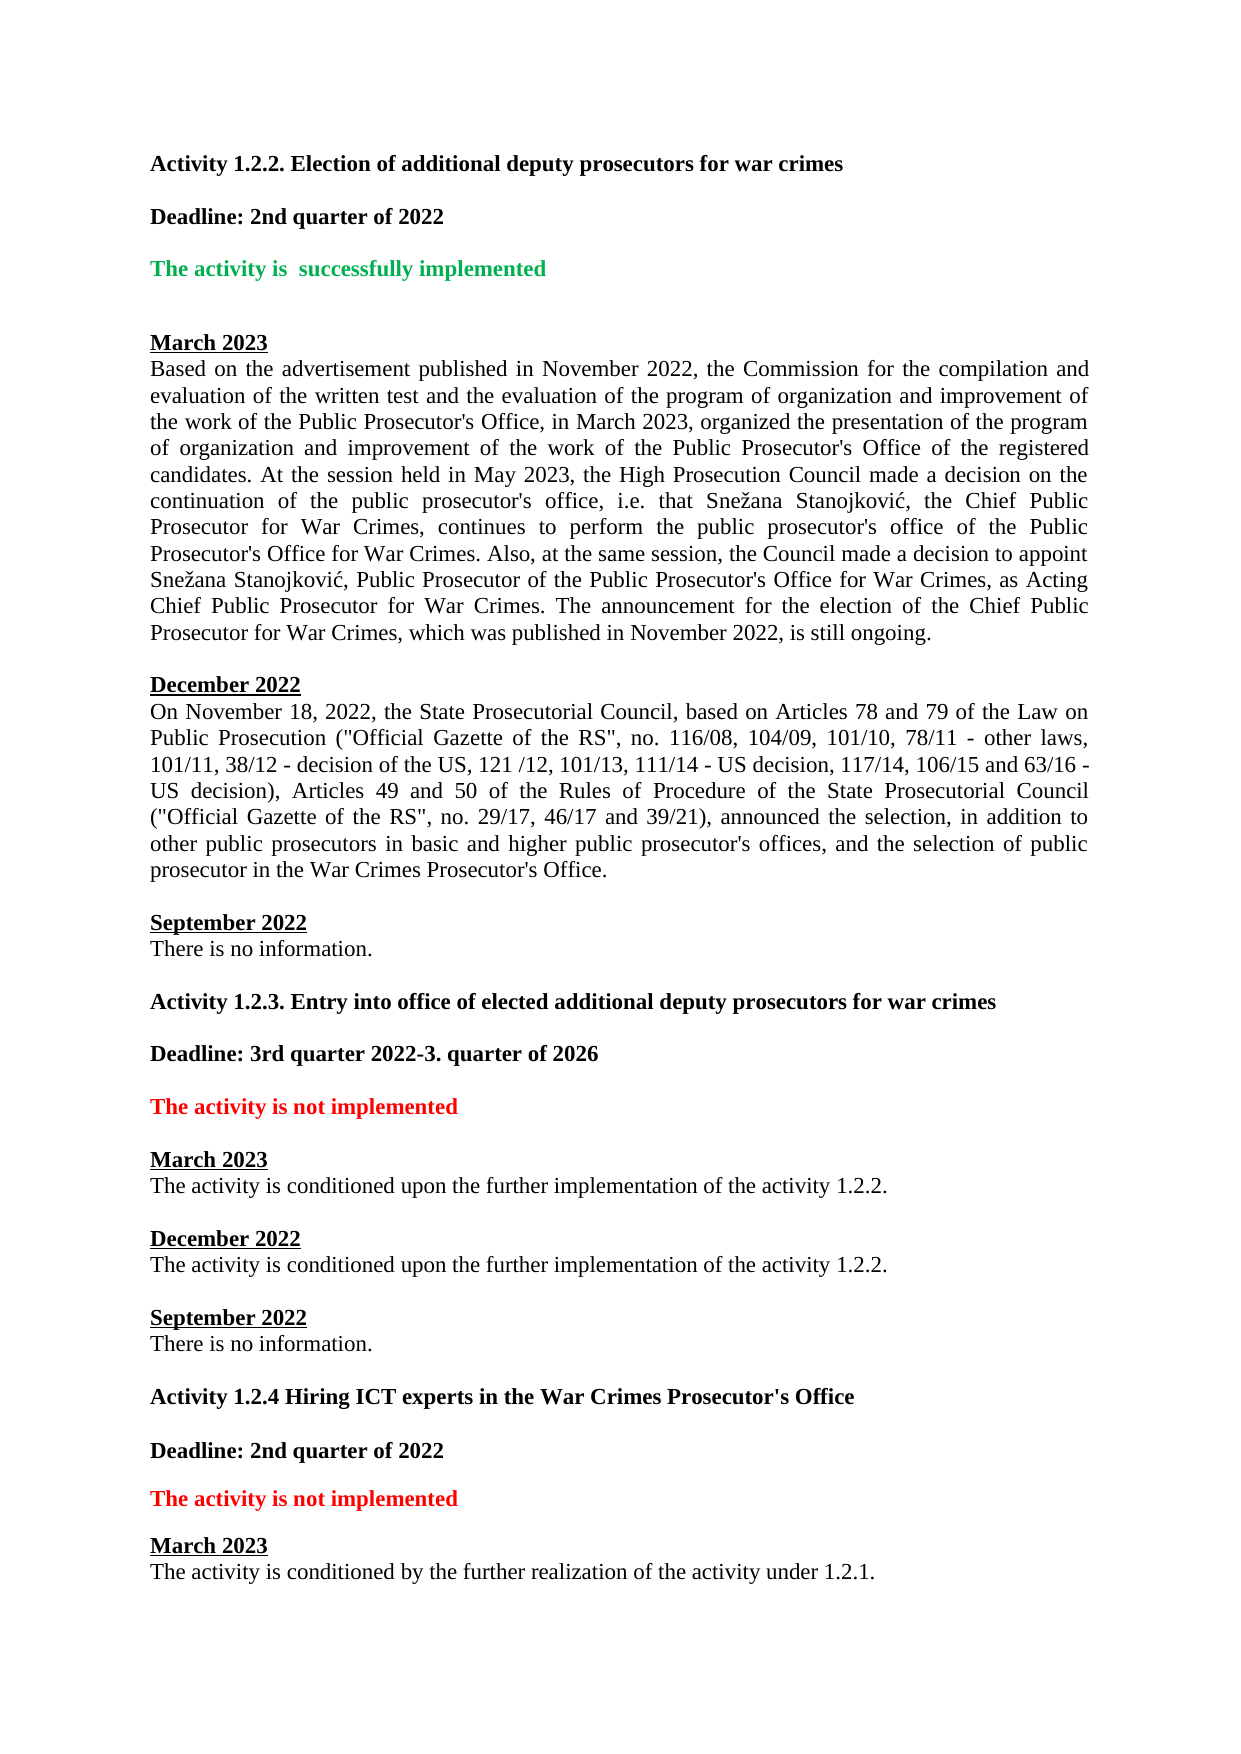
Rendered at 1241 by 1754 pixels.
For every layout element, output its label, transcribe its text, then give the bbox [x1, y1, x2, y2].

subtitle Activity 1.2.3. Entry into office of elected additional deputy prosecutors for war crimes [150, 988, 1090, 1014]
text The activity is conditioned upon the further implementation of the activity 1.2.2. [150, 1251, 1090, 1278]
text Based on the advertisement published in November 2022, the Commission for the compilation and evaluation of the written test and the evaluation of the program of organization and improvement of the work of the Public Prosecutor's Office, in March 2023, organized the presentation of the program of organization and improvement of the work of the Public Prosecutor's Office of the registered candidates. At the session held in May 2023, the High Prosecution Council made a decision on the continuation of the public prosecutor's office, i.e. that Snežana Stanojković, the Chief Public Prosecutor for War Crimes, continues to perform the public prosecutor's office of the Public Prosecutor's Office for War Crimes. Also, at the same session, the Council made a decision to appoint Snežana Stanojković, Public Prosecutor of the Public Prosecutor's Office for War Crimes, as Acting Chief Public Prosecutor for War Crimes. The announcement for the election of the Chief Public Prosecutor for War Crimes, which was published in November 2022, is still ongoing. [150, 355, 1090, 645]
text There is no information. [150, 1330, 1090, 1357]
text March 2023 [150, 1532, 1090, 1558]
text The activity is not implemented [150, 1485, 1090, 1511]
text The activity is conditioned by the further realization of the activity under 1.2.1. [150, 1558, 1090, 1584]
text September 2022 [150, 909, 1090, 935]
text March 2023 [150, 1146, 1090, 1172]
text Deadline: 3rd quarter 2022-3. quarter of 2026 [150, 1041, 1090, 1067]
subtitle Activity 1.2.2. Election of additional deputy prosecutors for war crimes [150, 150, 1090, 176]
text The activity is not implemented [150, 1093, 1090, 1119]
text December 2022 [150, 1225, 1090, 1251]
text The activity is successfully implemented [150, 255, 1090, 282]
text March 2023 [150, 329, 1090, 355]
text On November 18, 2022, the State Prosecutorial Council, based on Articles 78 and 79 of the Law on Public Prosecution ("Official Gazette of the RS", no. 116/08, 104/09, 101/10, 78/11 - other laws, 101/11, 38/12 - decision of the US, 121 /12, 101/13, 111/14 - US decision, 117/14, 106/15 and 63/16 - US decision), Articles 49 and 50 of the Rules of Procedure of the State Prosecutorial Council ("Official Gazette of the RS", no. 29/17, 46/17 and 39/21), announced the selection, in addition to other public prosecutors in basic and higher public prosecutor's offices, and the selection of public prosecutor in the War Crimes Prosecutor's Office. [150, 698, 1090, 882]
text The activity is conditioned upon the further implementation of the activity 1.2.2. [150, 1172, 1090, 1199]
text There is no information. [150, 935, 1090, 961]
text Deadline: 2nd quarter of 2022 [150, 203, 1090, 229]
text September 2022 [150, 1304, 1090, 1330]
subtitle Activity 1.2.4 Hiring ICT experts in the War Crimes Prosecutor's Office [150, 1383, 1090, 1409]
text December 2022 [150, 672, 1090, 698]
text Deadline: 2nd quarter of 2022 [150, 1437, 1090, 1464]
